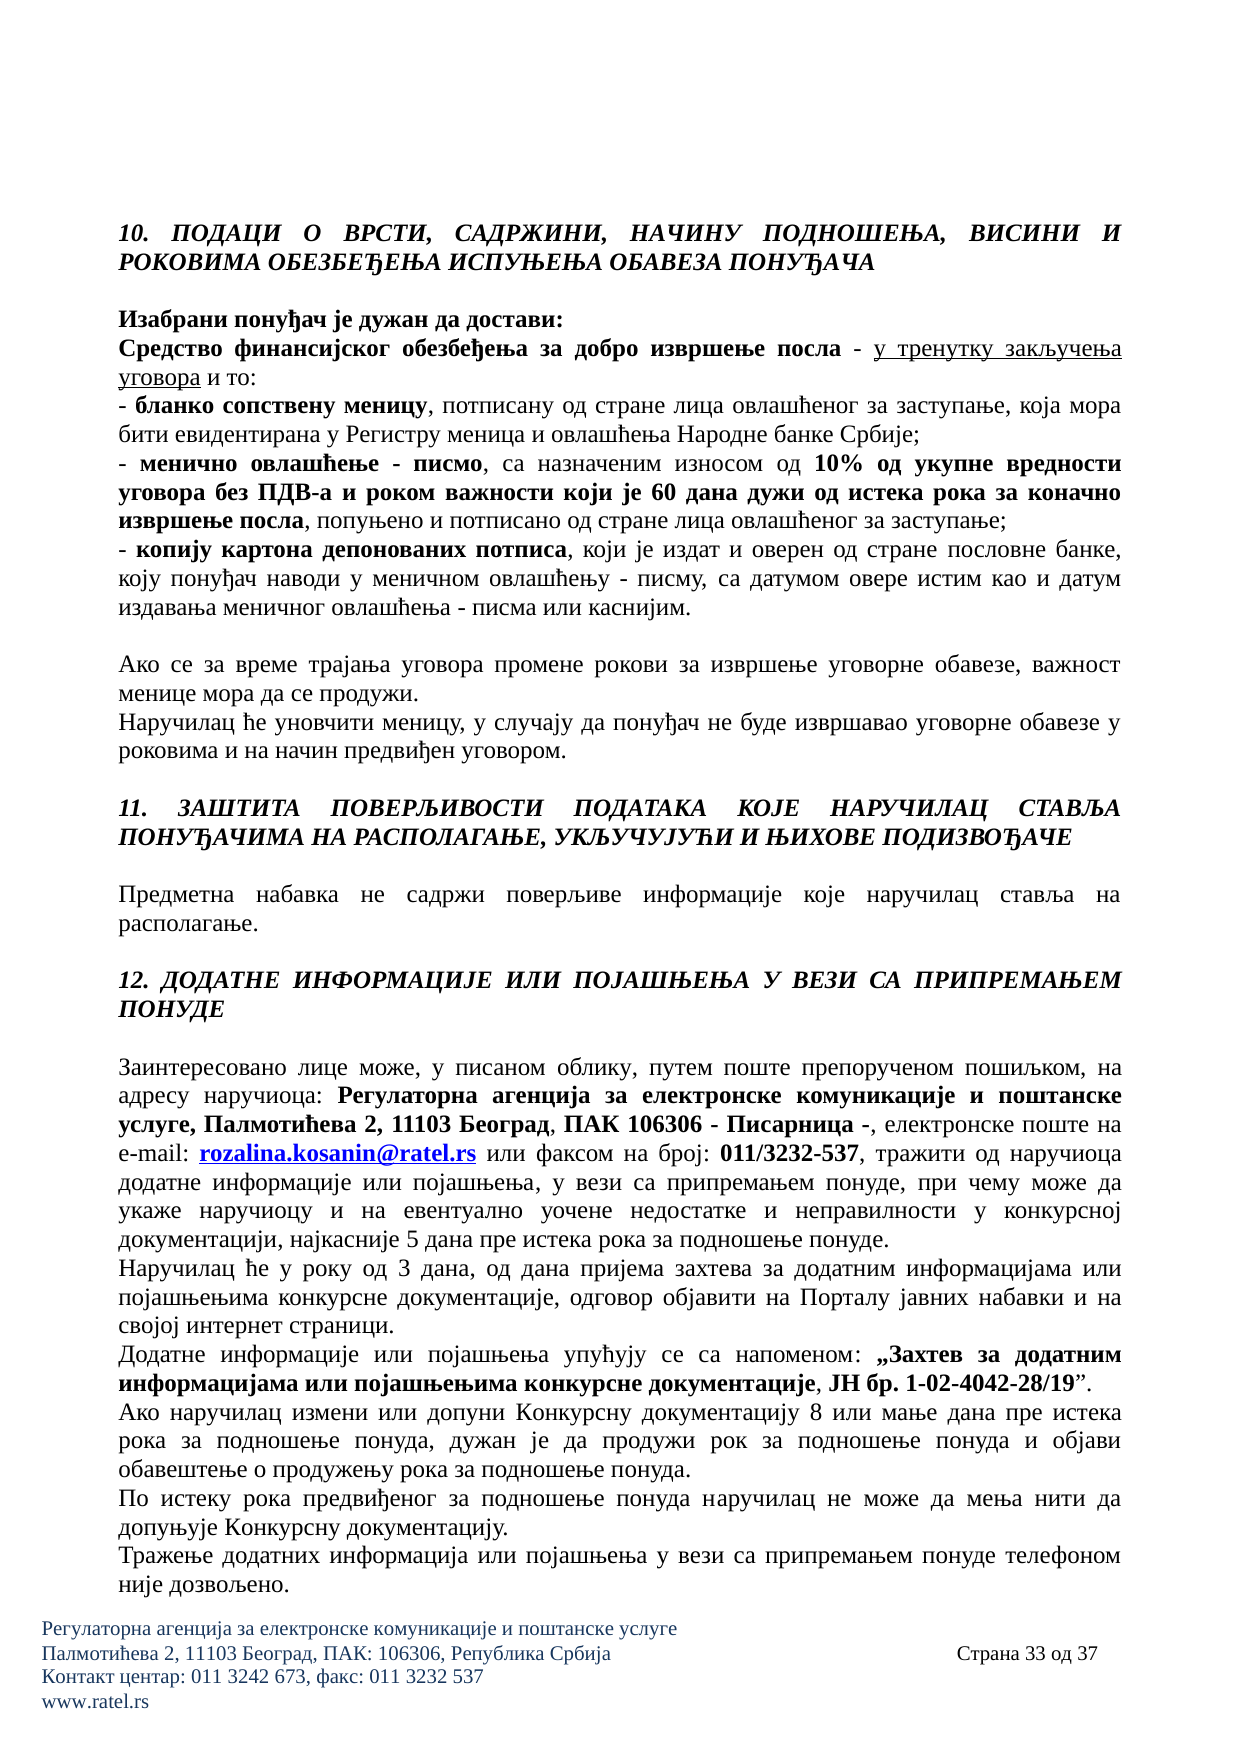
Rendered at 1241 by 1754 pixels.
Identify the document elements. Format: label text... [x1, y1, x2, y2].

text - менично овлашћење - писмо, са назначеним износом од 10% од укупне вредности уговора без ПДВ-а и роком важности који је 60 дана дужи од истека рока за коначно извршење посла, попуњено и потписано од стране лица овлашћеног за заступање; [118, 448, 1122, 534]
text Ако се за време трајања уговора промене рокови за извршење уговорне обавезе, важност менице мора да се продужи. [118, 649, 1122, 707]
text Тражење додатних информација или појашњења у вези са припремањем понуде телефоном није дозвољено. [118, 1540, 1122, 1598]
text Предметна набавка не садржи поверљиве информације које наручилац ставља на располагање. [118, 879, 1122, 937]
text Наручилац ће у року од 3 дана, од дана пријема захтева за додатним информацијама или појашњењима конкурсне документације, одговор објавити на Порталу јавних набавки и на својој интернет страници. [118, 1253, 1122, 1339]
text Ако наручилац измени или допуни Конкурсну документацију 8 или мање дана пре истека рока за подношење понуда, дужан је да продужи рок за подношење понуда и објави обавештење о продужењу рока за подношење понуда. [118, 1397, 1122, 1483]
text 10. ПОДАЦИ О ВРСТИ, САДРЖИНИ, НАЧИНУ ПОДНОШЕЊА, ВИСИНИ И РОКОВИМА ОБЕЗБЕЂЕЊА ИСПУЊЕЊА ОБАВЕЗА ПОНУЂАЧА [118, 218, 1122, 275]
text Наручилац ће уновчити меницу, у случају да понуђач не буде извршавао уговорне обавезе у роковима и на начин предвиђен уговором. [118, 707, 1122, 764]
text 12. ДОДАТНЕ ИНФОРМАЦИЈЕ ИЛИ ПОЈАШЊЕЊА У ВЕЗИ СА ПРИПРЕМАЊЕМ ПОНУДЕ [118, 965, 1122, 1023]
text Заинтересовано лице може, у писаном облику, путем поште препорученом пошиљком, на адресу наручиоца: Регулаторна агенција за електронске комуникације и поштанске услуге, Палмотићева 2, 11103 Београд, ПАК 106306 - Писарница -, електронске поште на e-mail: rozalina.kosanin@ratel.rs rozalina@msub.org.rsили факсом на број: 011/3232-537, тражити од наручиоца додатне информације или појашњења, у вези са припремањем понуде, при чему може да укаже наручиоцу и на евентуално уочене недостатке и неправилности у конкурсној документацији, најкасније 5 дана пре истека рока за подношење понуде. [118, 1052, 1122, 1253]
text 11. ЗАШТИТА ПОВЕРЉИВОСТИ ПОДАТАКА КОЈЕ НАРУЧИЛАЦ СТАВЉА ПОНУЂАЧИМА НА РАСПОЛАГАЊЕ, УКЉУЧУЈУЋИ И ЊИХОВЕ ПОДИЗВОЂАЧЕ [118, 793, 1122, 850]
text Додатне информације или појашњења упућују се са напоменом: „Захтев за додатним информацијама или појашњењима конкурсне документације, ЈН бр. 1-02-4042-28/19”. [118, 1339, 1122, 1397]
text Изабрани понуђач је дужан да достави: [118, 304, 1122, 333]
text Средство финансијског обезбеђења за добро извршење посла - у тренутку закључења уговора и то: [118, 333, 1122, 390]
text По истеку рока предвиђеног за подношење понуда наручилац не може да мења нити да допуњује Конкурсну документацију. [118, 1483, 1122, 1540]
text - бланко сопствену меницу, потписану од стране лица овлашћеног за заступање, која мора бити евидентирана у Регистру меница и овлашћења Народне банке Србије; [118, 390, 1122, 448]
text - копију картона депонованих потписа, који је издат и оверен од стране пословне банке, коју понуђач наводи у меничном овлашћењу - писму, са датумом овере истим као и датум издавања меничног овлашћења - писма или каснијим. [118, 534, 1122, 620]
